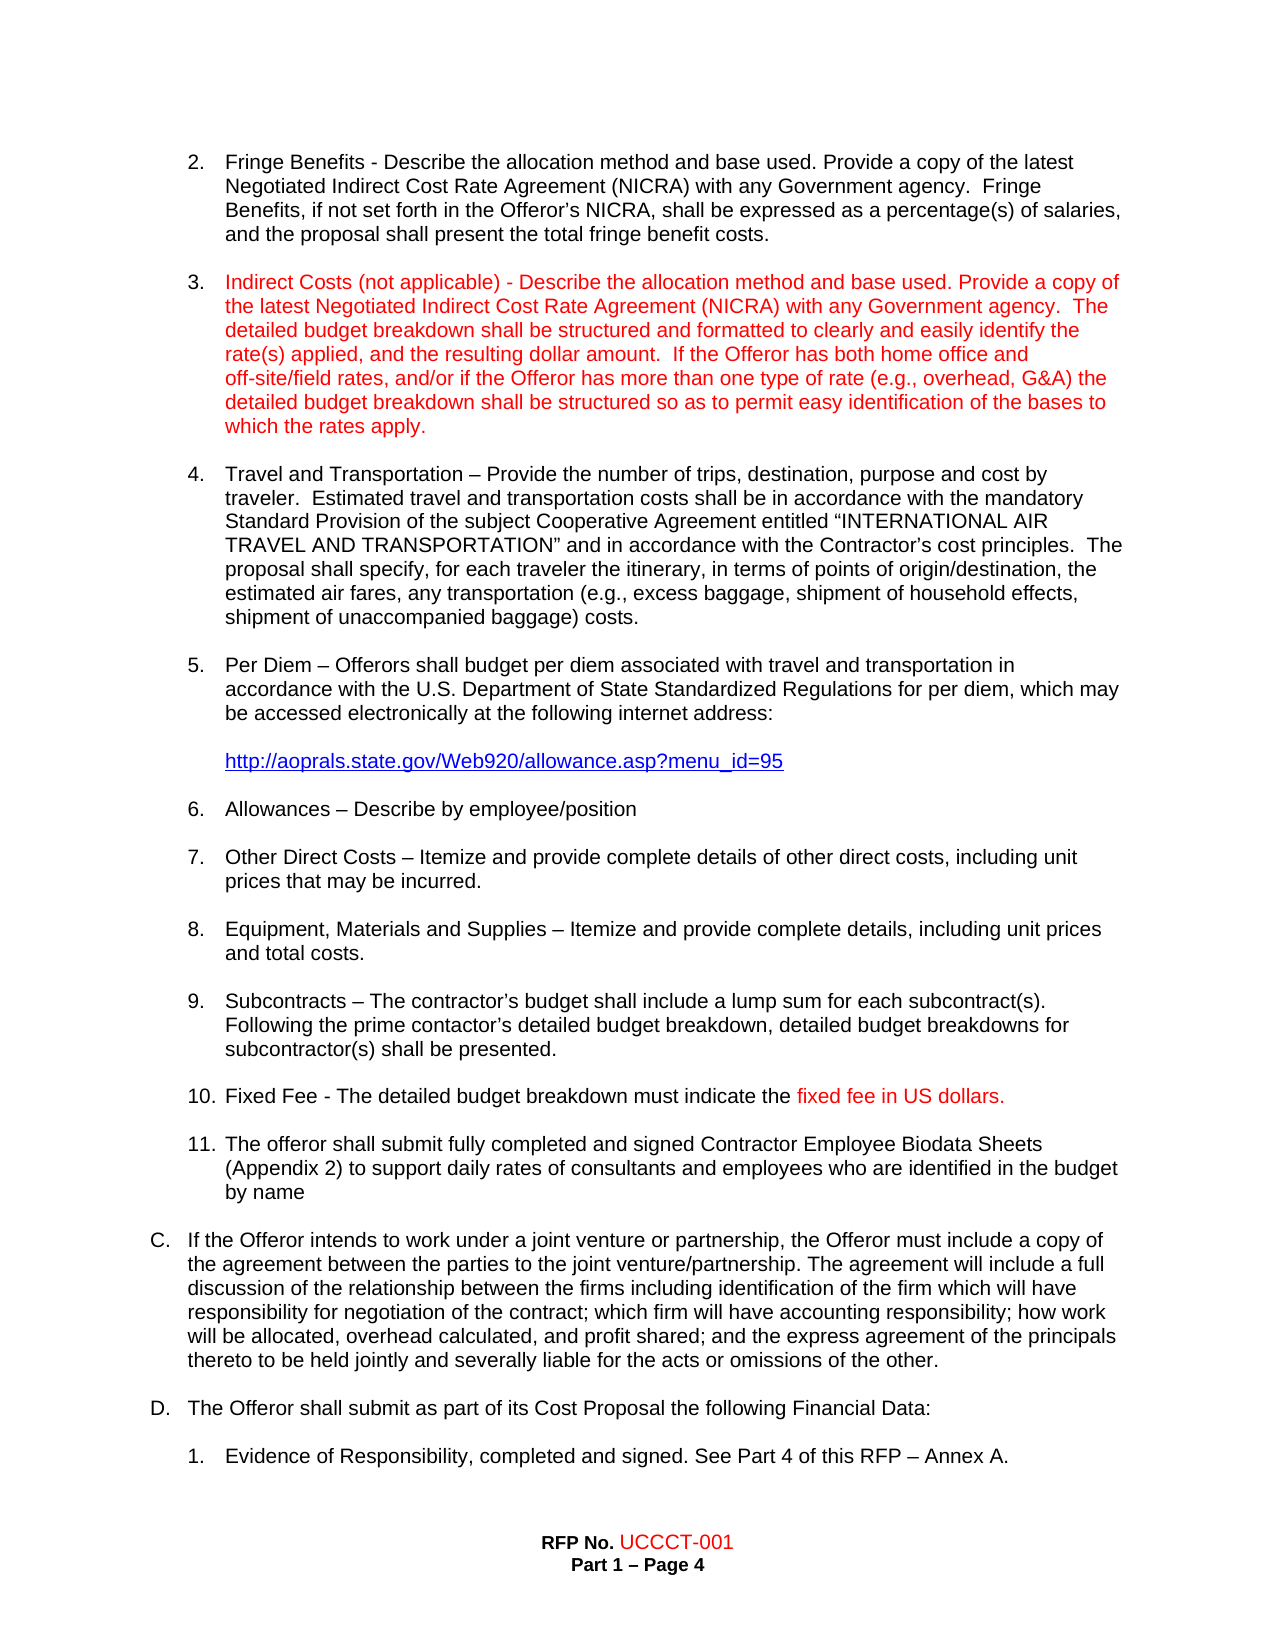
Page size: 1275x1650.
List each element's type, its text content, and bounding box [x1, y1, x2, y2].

text 8. Equipment, Materials and Supplies – Itemize and provide complete details, including unit prices and total costs. [187, 917, 1125, 964]
text 6. Allowances – Describe by employee/position [187, 797, 1125, 821]
text C. If the Offeror intends to work under a joint venture or partnership, the Offeror must include a copy of the agreement between the parties to the joint venture/partnership. The agreement will include a full discussion of the relationship between the firms including identification of the firm which will have responsibility for negotiation of the contract; which firm will have accounting responsibility; how work will be allocated, overhead calculated, and profit shared; and the express agreement of the principals thereto to be held jointly and severally liable for the acts or omissions of the other. [150, 1228, 1125, 1372]
text 5. Per Diem – Offerors shall budget per diem associated with travel and transportation in accordance with the U.S. Department of State Standardized Regulations for per diem, which may be accessed electronically at the following internet address: [187, 653, 1125, 725]
text 7. Other Direct Costs – Itemize and provide complete details of other direct costs, including unit prices that may be incurred. [187, 845, 1125, 893]
text D. The Offeror shall submit as part of its Cost Proposal the following Financial Data: [150, 1396, 1125, 1420]
text 10. Fixed Fee - The detailed budget breakdown must indicate the fixed fee in US dollars. [187, 1084, 1125, 1108]
text 3. Indirect Costs (not applicable) - Describe the allocation method and base used. Provide a copy of the latest Negotiated Indirect Cost Rate Agreement (NICRA) with any Government agency. The detailed budget breakdown shall be structured and formatted to clearly and easily identify the rate(s) applied, and the resulting dollar amount. If the Offeror has both home office and off-site/field rates, and/or if the Offeror has more than one type of rate (e.g., overhead, G&A) the detailed budget breakdown shall be structured so as to permit easy identification of the bases to which the rates apply. [187, 270, 1125, 437]
text http://aoprals.state.gov/Web920/allowance.asp?menu_id=95 [225, 749, 1125, 773]
text 1. Evidence of Responsibility, completed and signed. See Part 4 of this RFP – Annex A. [187, 1444, 1125, 1468]
text 9. Subcontracts – The contractor’s budget shall include a lump sum for each subcontract(s). Following the prime contactor’s detailed budget breakdown, detailed budget breakdowns for subcontractor(s) shall be presented. [187, 988, 1125, 1060]
text 2. Fringe Benefits - Describe the allocation method and base used. Provide a copy of the latest Negotiated Indirect Cost Rate Agreement (NICRA) with any Government agency. Fringe Benefits, if not set forth in the Offeror’s NICRA, shall be expressed as a percentage(s) of salaries, and the proposal shall present the total fringe benefit costs. [187, 150, 1125, 246]
text 4. Travel and Transportation – Provide the number of trips, destination, purpose and cost by traveler. Estimated travel and transportation costs shall be in accordance with the mandatory Standard Provision of the subject Cooperative Agreement entitled “INTERNATIONAL AIR TRAVEL AND TRANSPORTATION” and in accordance with the Contractor’s cost principles. The proposal shall specify, for each traveler the itinerary, in terms of points of origin/destination, the estimated air fares, any transportation (e.g., excess baggage, shipment of household effects, shipment of unaccompanied baggage) costs. [187, 461, 1125, 629]
text 11. The offeror shall submit fully completed and signed Contractor Employee Biodata Sheets (Appendix 2) to support daily rates of consultants and employees who are identified in the budget by name [187, 1132, 1125, 1204]
